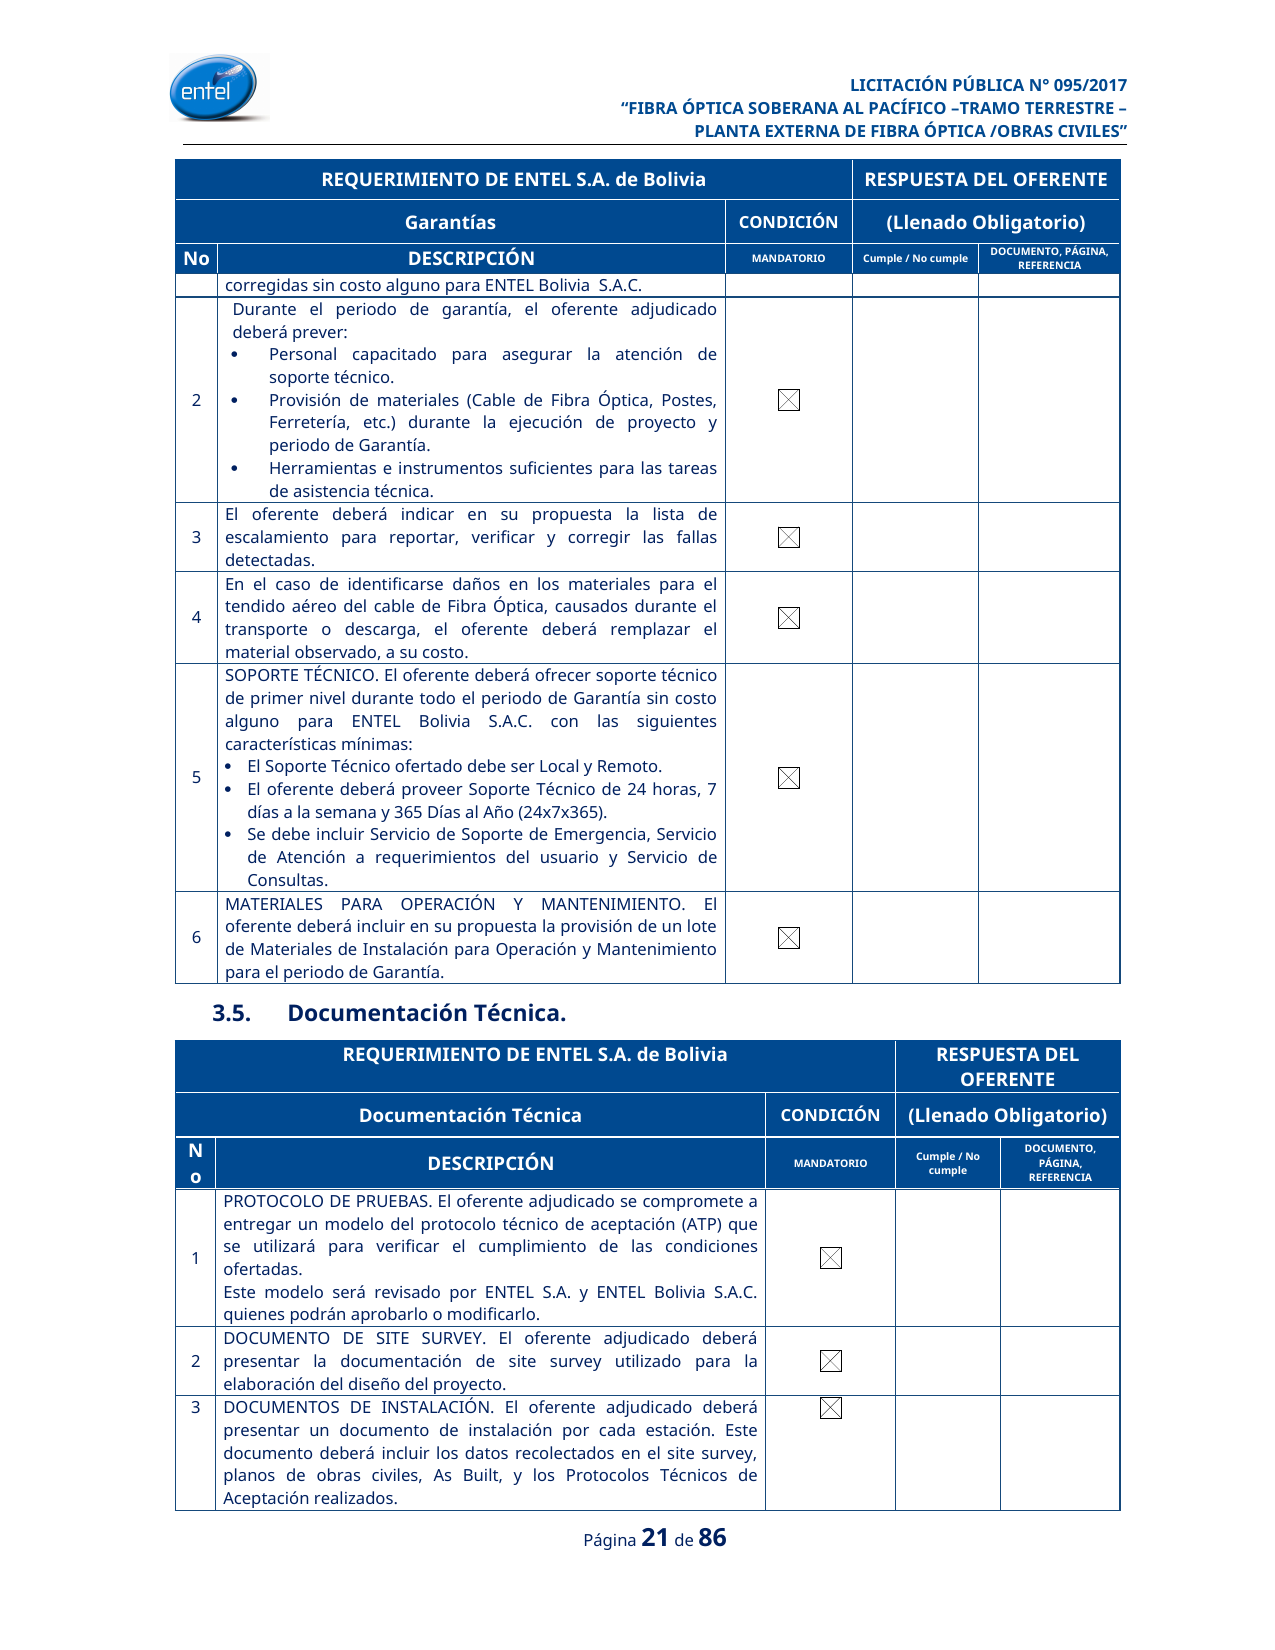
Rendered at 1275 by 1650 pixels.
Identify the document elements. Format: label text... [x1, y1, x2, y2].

table_cell MATERIALES PARA OPERACIÓN Y MANTENIMIENTO. El oferente deberá incluir en su propuesta la provisión de un lote de Materiales de Instalación para Operación y Mantenimiento para el periodo de Garantía. [218, 892, 725, 983]
table_cell El oferente deberá indicar en su propuesta la lista de escalamiento para reportar, verificar y corregir las fallas detectadas. [218, 503, 725, 571]
table_cell [766, 1190, 895, 1326]
table_cell [896, 1396, 1000, 1509]
table_cell [726, 298, 852, 502]
table_cell [726, 892, 852, 983]
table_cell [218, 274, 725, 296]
table_cell [766, 1396, 895, 1509]
table_cell Cumple / No cumple [853, 244, 978, 273]
table_cell [853, 664, 978, 891]
table_cell Cumple / No cumple [896, 1138, 1000, 1188]
table_cell [979, 298, 1119, 502]
table_cell [853, 274, 978, 296]
table_cell No [176, 1138, 215, 1188]
table_cell CONDICIÓN [766, 1093, 895, 1136]
table_cell 2 [176, 1327, 215, 1395]
list Documentación Técnica. [212, 996, 1127, 1028]
table_cell Documentación Técnica [176, 1093, 765, 1136]
table_cell [853, 298, 978, 502]
table_cell SOPORTE TÉCNICO. El oferente deberá ofrecer soporte técnico de primer nivel durante todo el periodo de Garantía sin costo alguno para ENTEL Bolivia S.A.C. con las siguientes características mínimas: El Soporte Técnico ofertado debe ser Local y Remoto. El oferente deberá proveer Soporte Técnico de 24 horas, 7 días a la semana y 365 Días al Año (24x7x365). Se debe incluir Servicio de Soporte de Emergencia, Servicio de Atención a requerimientos del usuario y Servicio de Consultas. [218, 664, 725, 891]
table_cell [853, 503, 978, 571]
picture [169, 53, 270, 122]
table_cell DESCRIPCIÓN [218, 244, 725, 273]
table_cell [726, 572, 852, 663]
table_cell 6 [176, 892, 217, 983]
table_cell DOCUMENTO, PÁGINA, REFERENCIA [1001, 1138, 1119, 1188]
table_cell 2 [176, 298, 217, 502]
table_cell DOCUMENTO DE SITE SURVEY. El oferente adjudicado deberá presentar la documentación de site survey utilizado para la elaboración del diseño del proyecto. [216, 1327, 765, 1395]
table_header REQUERIMIENTO DE ENTEL S.A. de Bolivia [176, 1041, 895, 1092]
table_cell CONDICIÓN [726, 200, 852, 243]
table_cell [979, 572, 1119, 663]
table_cell [853, 892, 978, 983]
table_cell [766, 1327, 895, 1395]
table_cell 3 [176, 503, 217, 571]
table_cell [726, 664, 852, 891]
table_header RESPUESTA DEL OFERENTE [853, 160, 1119, 199]
table_cell No [176, 244, 217, 273]
table_cell 3 [176, 1396, 215, 1509]
table_cell [979, 274, 1119, 296]
table_cell (Llenado Obligatorio) [896, 1093, 1119, 1136]
table_cell [979, 892, 1119, 983]
table_cell 1 [176, 274, 217, 296]
table_cell 5 [176, 664, 217, 891]
table_cell [979, 503, 1119, 571]
table_cell [726, 274, 852, 296]
table_cell [1001, 1190, 1119, 1326]
table_header RESPUESTA DEL OFERENTE [896, 1041, 1119, 1092]
table_cell DOCUMENTO, PÁGINA, REFERENCIA [979, 244, 1119, 273]
table_header REQUERIMIENTO DE ENTEL S.A. de Bolivia [176, 160, 852, 199]
table_cell En el caso de identificarse daños en los materiales para el tendido aéreo del cable de Fibra Óptica, causados durante el transporte o descarga, el oferente deberá remplazar el material observado, a su costo. [218, 572, 725, 663]
table_cell Durante el periodo de garantía, el oferente adjudicado deberá prever: Personal capacitado para asegurar la atención de soporte técnico. Provisión de materiales (Cable de Fibra Óptica, Postes, Ferretería, etc.) durante la ejecución de proyecto y periodo de Garantía. Herramientas e instrumentos suficientes para las tareas de asistencia técnica. [218, 298, 725, 502]
table_cell [896, 1190, 1000, 1326]
table_cell [726, 503, 852, 571]
table_cell MANDATORIO [766, 1138, 895, 1188]
table_cell 1 [176, 1190, 215, 1326]
table_cell MANDATORIO [726, 244, 852, 273]
table_cell [1001, 1396, 1119, 1509]
table_cell [979, 664, 1119, 891]
table_cell 4 [176, 572, 217, 663]
table_cell (Llenado Obligatorio) [853, 200, 1119, 243]
table_cell DESCRIPCIÓN [216, 1138, 765, 1188]
table_cell PROTOCOLO DE PRUEBAS. El oferente adjudicado se compromete a entregar un modelo del protocolo técnico de aceptación (ATP) que se utilizará para verificar el cumplimiento de las condiciones ofertadas. Este modelo será revisado por ENTEL S.A. y ENTEL Bolivia S.A.C. quienes podrán aprobarlo o modificarlo. [216, 1190, 765, 1326]
table_cell [853, 572, 978, 663]
table_cell [896, 1327, 1000, 1395]
table_cell [1001, 1327, 1119, 1395]
table_cell Garantías [176, 200, 725, 243]
